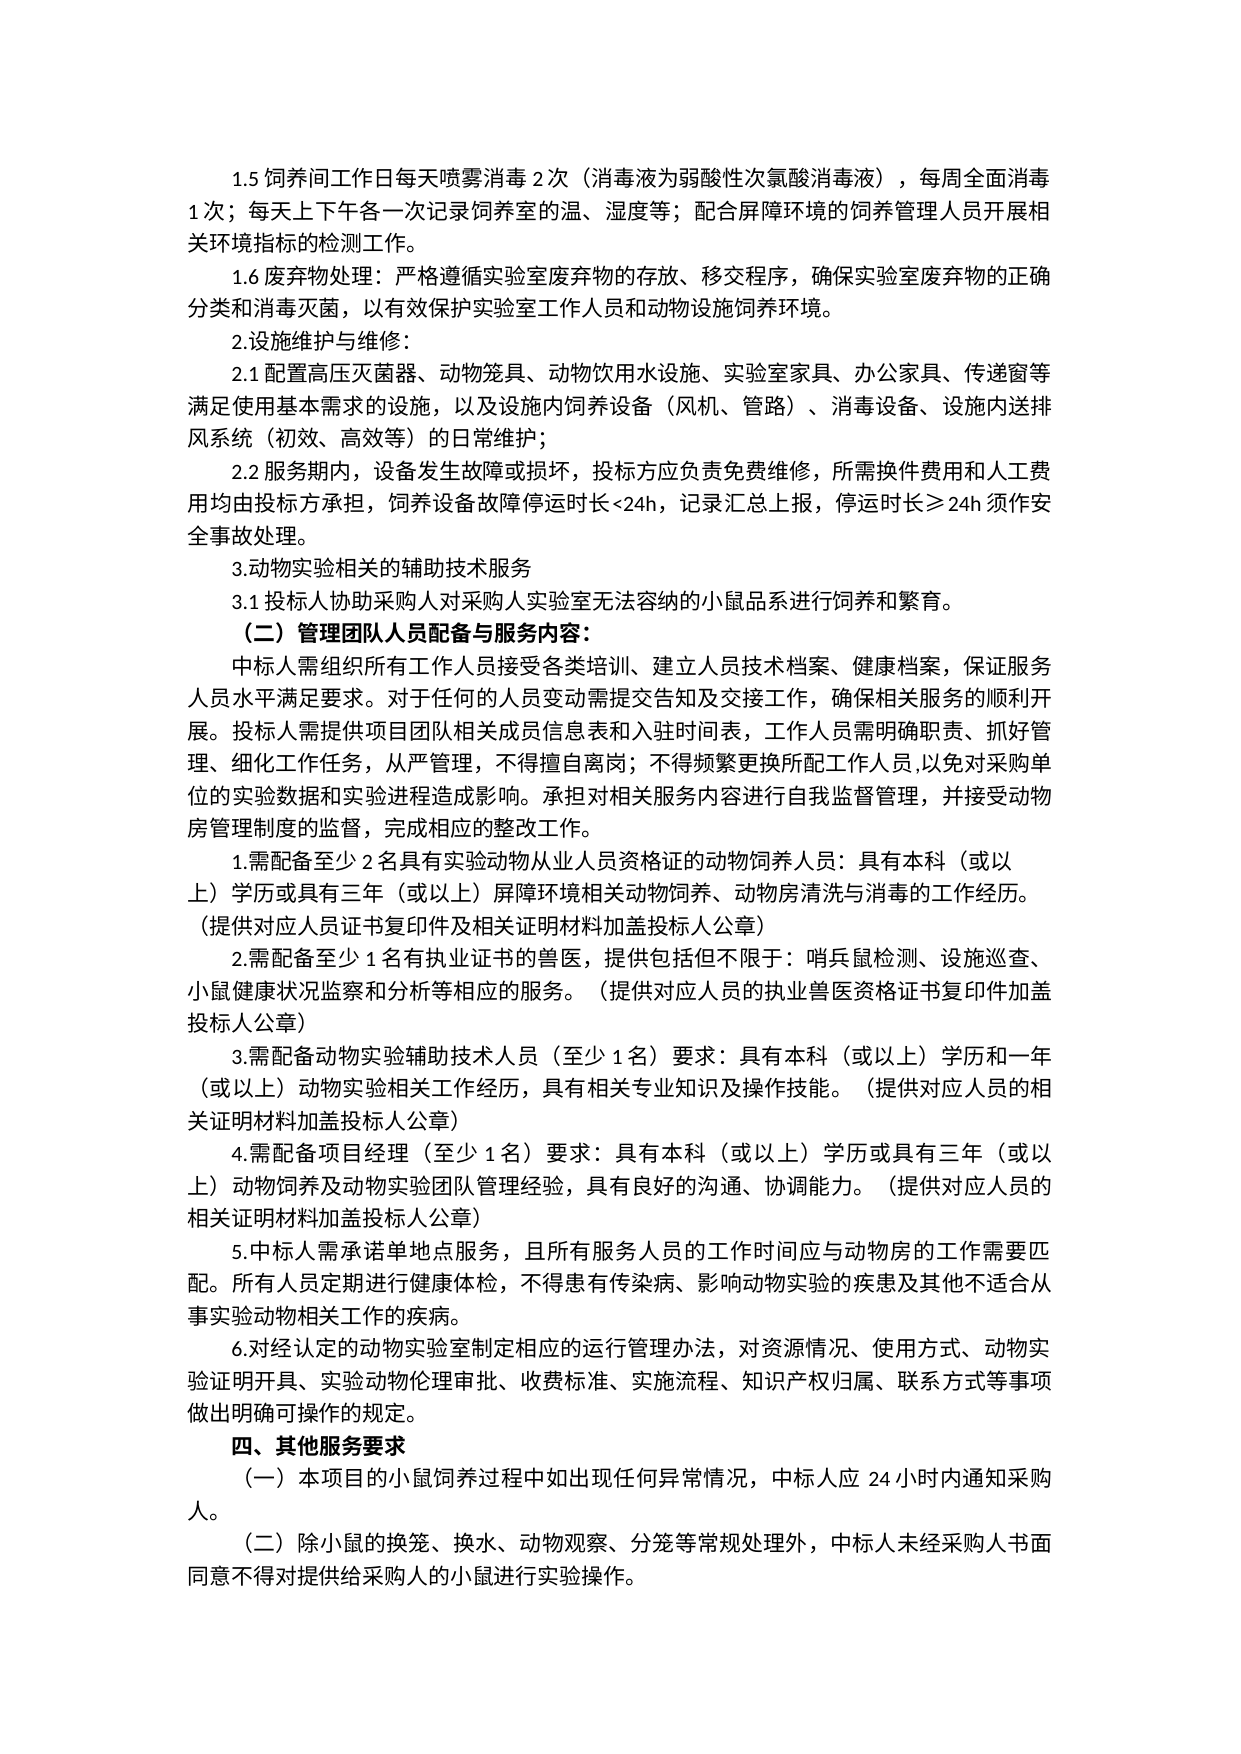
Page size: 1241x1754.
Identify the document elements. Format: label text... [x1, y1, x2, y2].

text （一）本项目的小鼠饲养过程中如出现任何异常情况，中标人应24小时内通知采购人。 [187, 1462, 1053, 1527]
text 2.需配备至少1名有执业证书的兽医，提供包括但不限于：哨兵鼠检测、设施巡查、小鼠健康状况监察和分析等相应的服务。（提供对应人员的执业兽医资格证书复印件加盖投标人公章） [187, 942, 1053, 1039]
text （二）除小鼠的换笼、换水、动物观察、分笼等常规处理外，中标人未经采购人书面同意不得对提供给采购人的小鼠进行实验操作。 [187, 1527, 1053, 1592]
text 4.需配备项目经理（至少1名）要求：具有本科（或以上）学历或具有三年（或以上）动物饲养及动物实验团队管理经验，具有良好的沟通、协调能力。（提供对应人员的相关证明材料加盖投标人公章） [187, 1137, 1053, 1234]
text （二）管理团队人员配备与服务内容： [187, 617, 1053, 649]
text 6.对经认定的动物实验室制定相应的运行管理办法，对资源情况、使用方式、动物实验证明开具、实验动物伦理审批、收费标准、实施流程、知识产权归属、联系方式等事项做出明确可操作的规定。 [187, 1332, 1053, 1429]
text 3.动物实验相关的辅助技术服务 [187, 552, 1053, 584]
text 四、其他服务要求 [187, 1429, 1053, 1462]
text 5.中标人需承诺单地点服务，且所有服务人员的工作时间应与动物房的工作需要匹配。所有人员定期进行健康体检，不得患有传染病、影响动物实验的疾患及其他不适合从事实验动物相关工作的疾病。 [187, 1234, 1053, 1332]
text 2.1 配置高压灭菌器、动物笼具、动物饮用水设施、实验室家具、办公家具、传递窗等满足使用基本需求的设施，以及设施内饲养设备（风机、管路）、消毒设备、设施内送排风系统（初效、高效等）的日常维护； [187, 357, 1053, 454]
text 中标人需组织所有工作人员接受各类培训、建立人员技术档案、健康档案，保证服务人员水平满足要求。对于任何的人员变动需提交告知及交接工作，确保相关服务的顺利开展。投标人需提供项目团队相关成员信息表和入驻时间表，工作人员需明确职责、抓好管理、细化工作任务，从严管理，不得擅自离岗；不得频繁更换所配工作人员,以免对采购单位的实验数据和实验进程造成影响。承担对相关服务内容进行自我监督管理，并接受动物房管理制度的监督，完成相应的整改工作。 [187, 649, 1053, 844]
text 2.2 服务期内，设备发生故障或损坏，投标方应负责免费维修，所需换件费用和人工费用均由投标方承担，饲养设备故障停运时长<24h，记录汇总上报，停运时长≥24h须作安全事故处理。 [187, 454, 1053, 552]
text 1.需配备至少2名具有实验动物从业人员资格证的动物饲养人员：具有本科（或以上）学历或具有三年（或以上）屏障环境相关动物饲养、动物房清洗与消毒的工作经历。（提供对应人员证书复印件及相关证明材料加盖投标人公章） [187, 844, 1053, 942]
text 2.设施维护与维修： [187, 324, 1053, 357]
text 3.1 投标人协助采购人对采购人实验室无法容纳的小鼠品系进行饲养和繁育。 [187, 584, 1053, 617]
text 1.6 废弃物处理：严格遵循实验室废弃物的存放、移交程序，确保实验室废弃物的正确分类和消毒灭菌，以有效保护实验室工作人员和动物设施饲养环境。 [187, 259, 1053, 324]
text 1.5 饲养间工作日每天喷雾消毒2次（消毒液为弱酸性次氯酸消毒液），每周全面消毒1次；每天上下午各一次记录饲养室的温、湿度等；配合屏障环境的饲养管理人员开展相关环境指标的检测工作。 [187, 162, 1053, 259]
text 3.需配备动物实验辅助技术人员（至少1名）要求：具有本科（或以上）学历和一年（或以上）动物实验相关工作经历，具有相关专业知识及操作技能。（提供对应人员的相关证明材料加盖投标人公章） [187, 1039, 1053, 1137]
